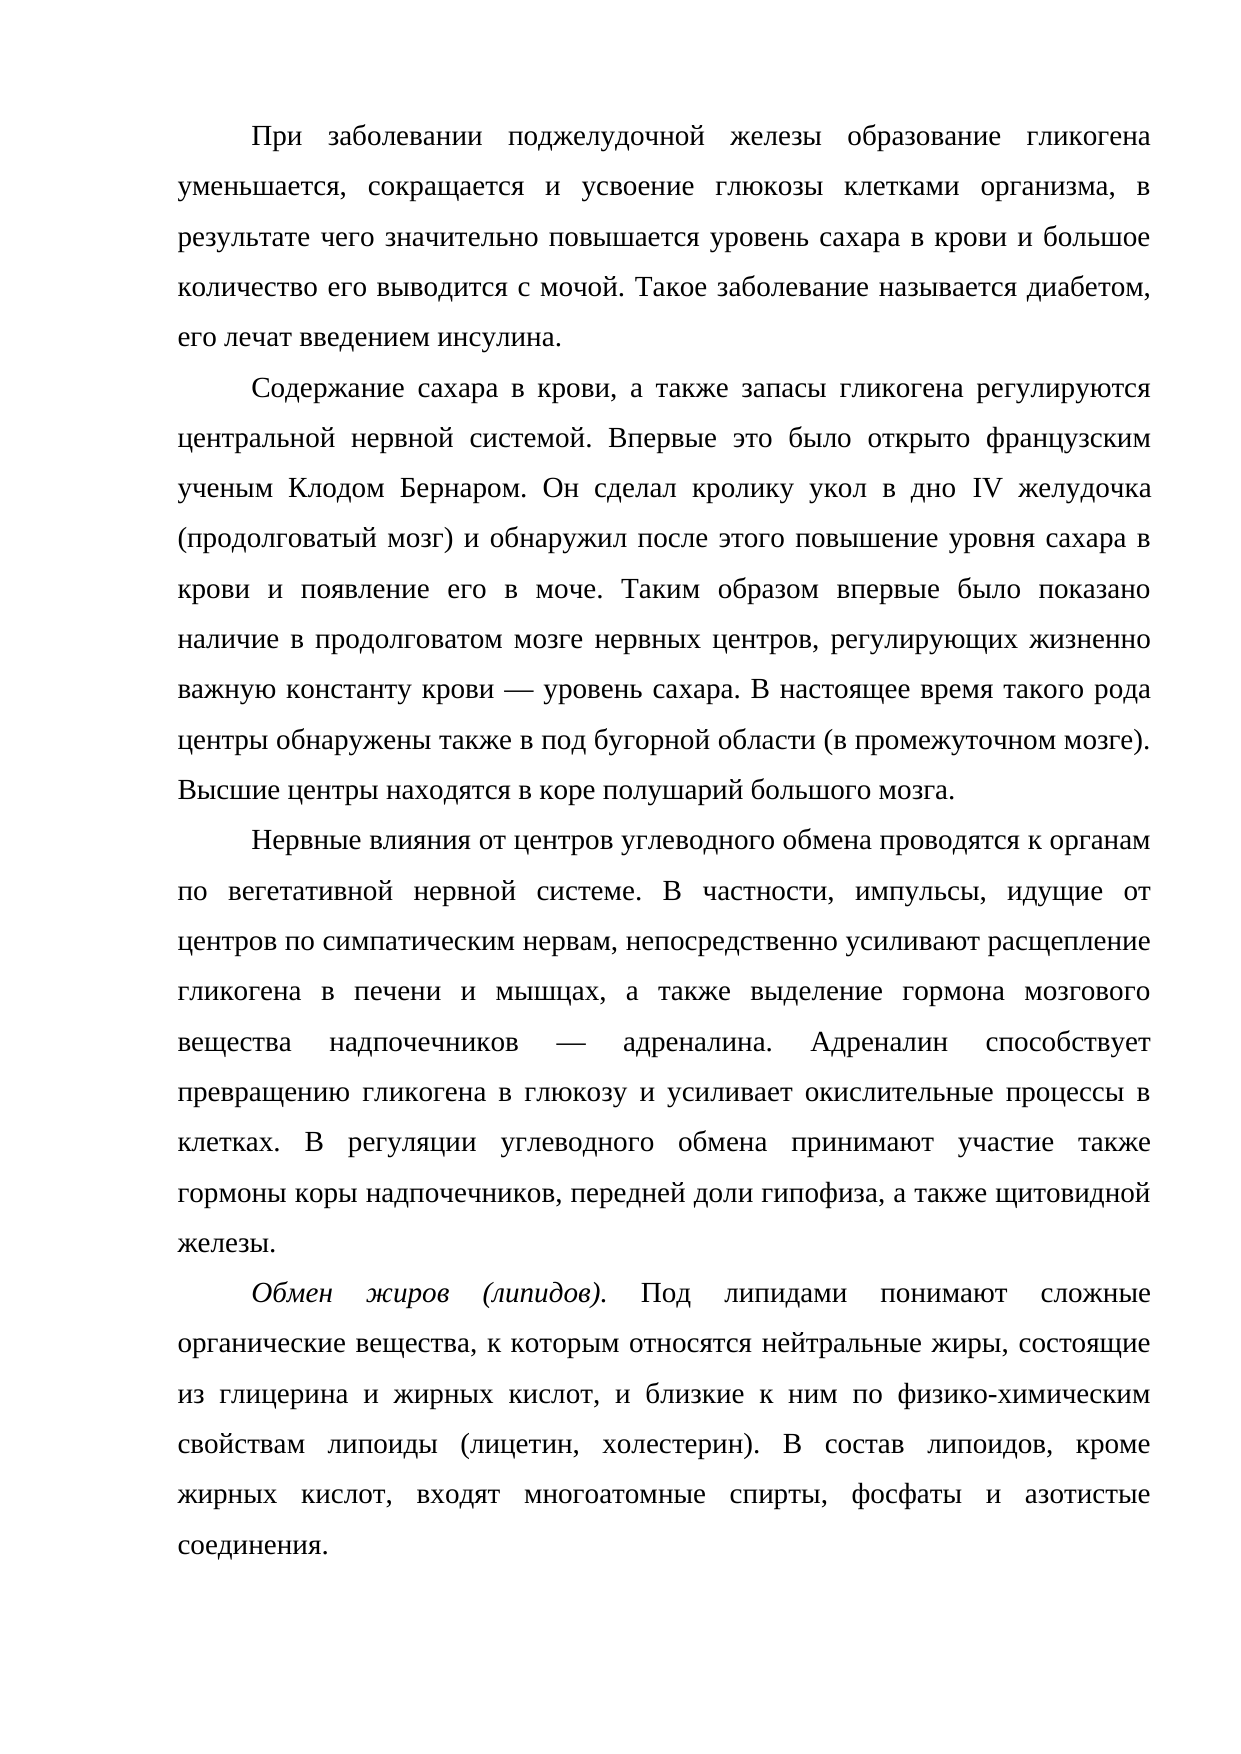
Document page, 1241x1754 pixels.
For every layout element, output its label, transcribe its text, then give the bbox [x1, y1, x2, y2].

text Обмен жиров (липидов). Под липидами понимают сложные органические вещества, к которым относятся нейтральные жиры, состоящие из глицерина и жирных кислот, и близкие к ним по физико-химическим свойствам липоиды (лицетин, холестерин). В состав липоидов, кроме жирных кислот, входят многоатомные спирты, фосфаты и азотистые соединения. [177, 1275, 1152, 1560]
text Содержание сахара в крови, а также запасы гликогена регулируются центральной нервной системой. Впервые это было открыто французским ученым Клодом Бернаром. Он сделал кролику укол в дно IV желудочка (продолговатый мозг) и обнаружил после этого повышение уровня сахара в крови и появление его в моче. Таким образом впервые было показано наличие в продолговатом мозге нервных центров, регулирующих жизненно важную константу крови — уровень сахара. В настоящее время такого рода центры обнаружены также в под бугорной области (в промежуточном мозге). Высшие центры находятся в коре полушарий большого мозга. [177, 370, 1152, 806]
text При заболевании поджелудочной железы образование гликогена уменьшается, сокращается и усвоение глюкозы клетками организма, в результате чего значительно повышается уровень сахара в крови и большое количество его выводится с мочой. Такое заболевание называется диабетом, его лечат введением инсулина. [177, 118, 1152, 353]
text Нервные влияния от центров углеводного обмена проводятся к органам по вегетативной нервной системе. В частности, импульсы, идущие от центров по симпатическим нервам, непосредственно усиливают расщепление гликогена в печени и мышцах, а также выделение гормона мозгового вещества надпочечников — адреналина. Адреналин способствует превращению гликогена в глюкозу и усиливает окислительные процессы в клетках. В регуляции углеводного обмена принимают участие также гормоны коры надпочечников, передней доли гипофиза, а также щитовидной железы. [177, 822, 1152, 1258]
